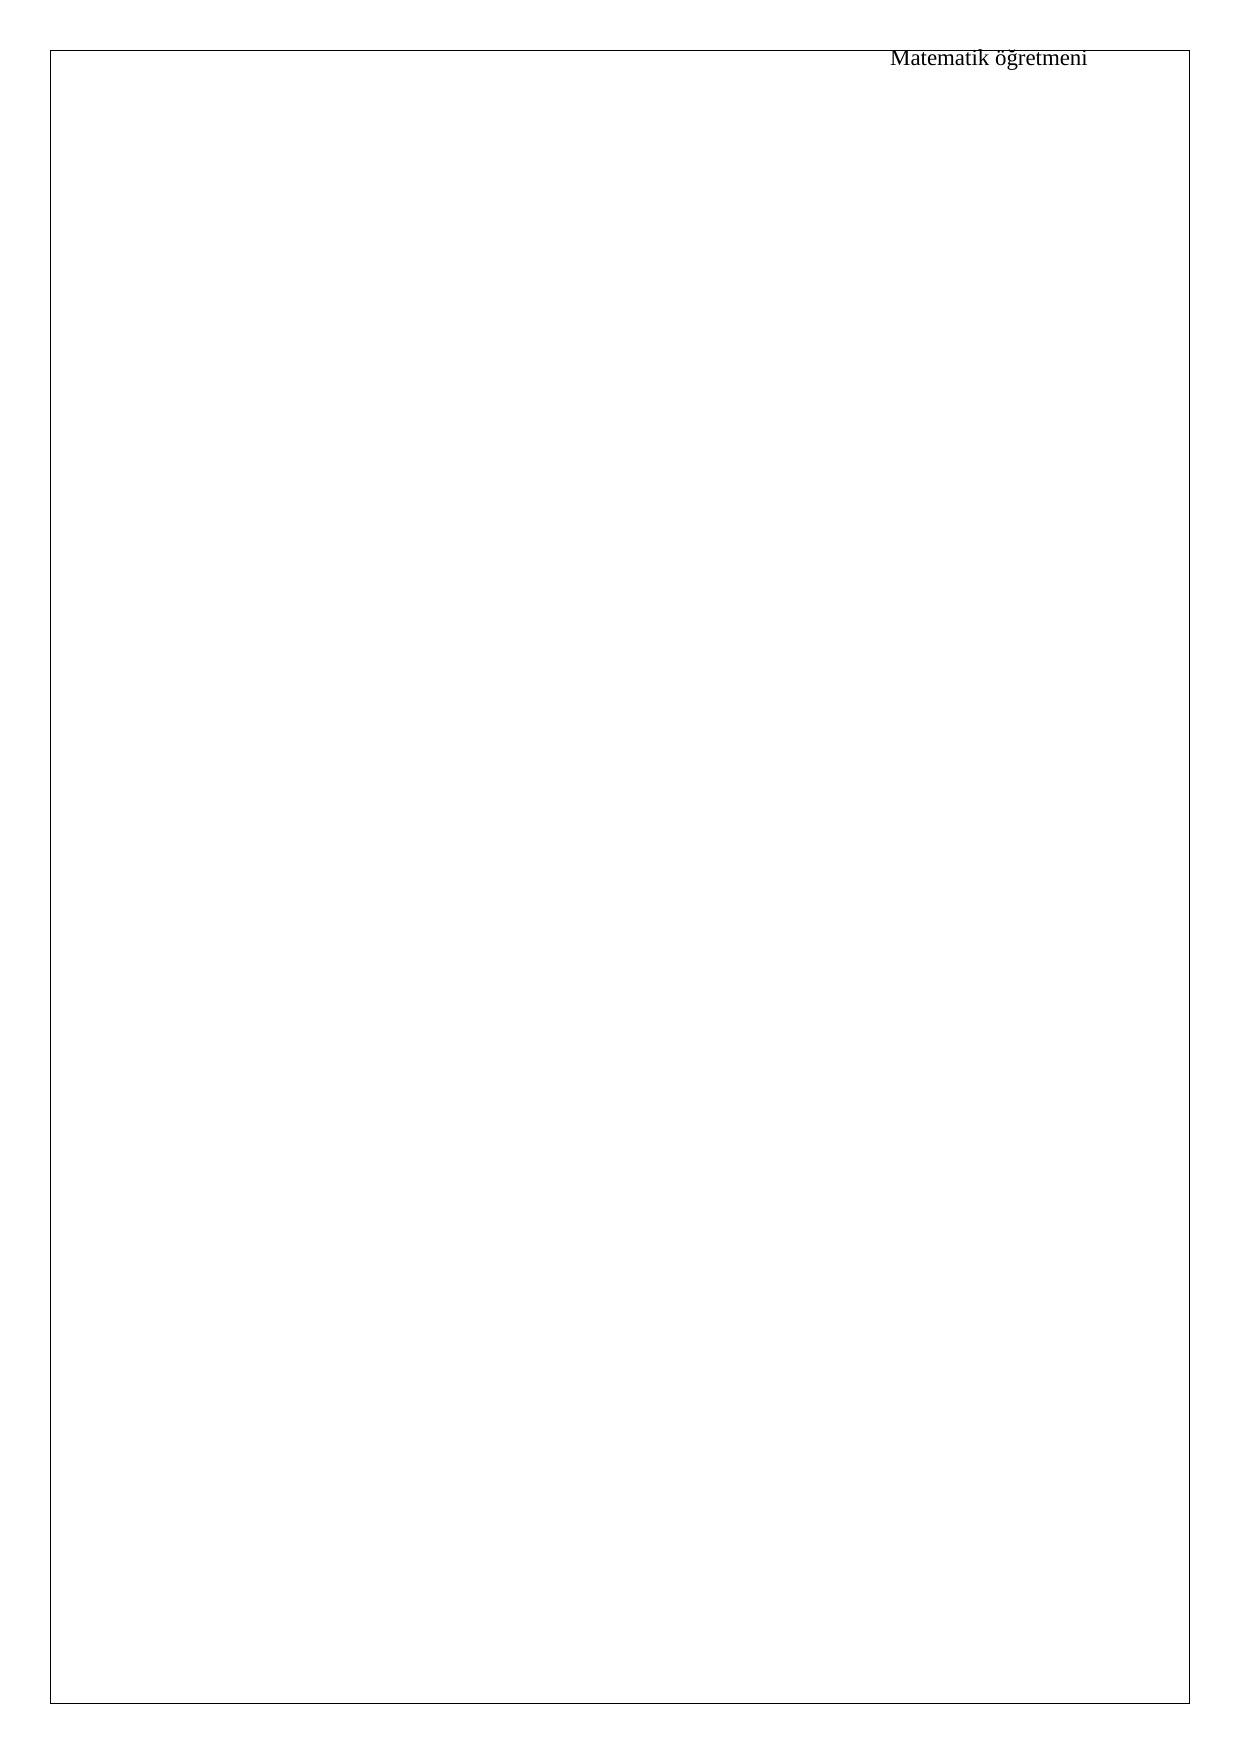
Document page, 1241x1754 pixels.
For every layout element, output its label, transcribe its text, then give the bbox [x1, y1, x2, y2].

list Matematik öğretmeni [163, 51, 1093, 71]
